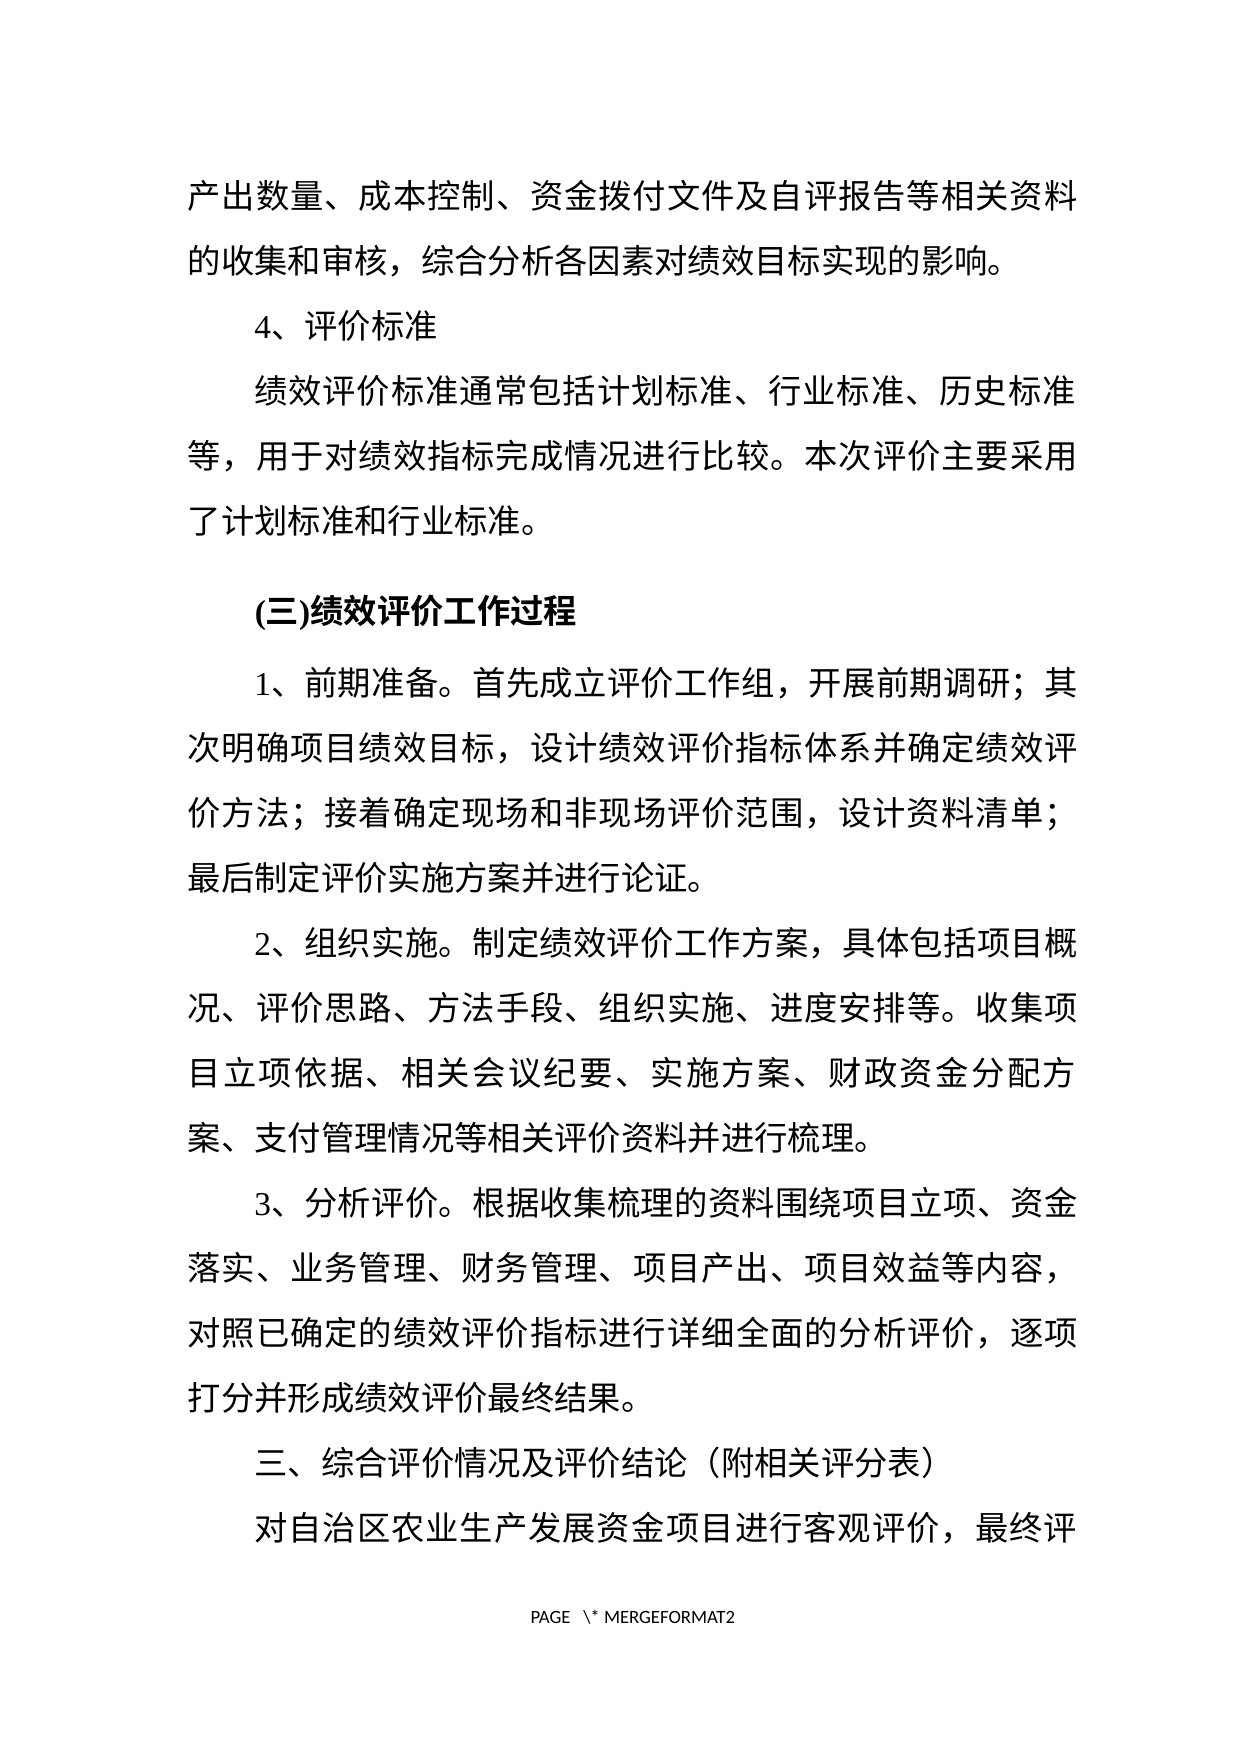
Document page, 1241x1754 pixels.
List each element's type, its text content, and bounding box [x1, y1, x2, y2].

list 组织实施。制定绩效评价工作方案，具体包括项目概况、评价思路、方法手段、组织实施、进度安排等。收集项目立项依据、相关会议纪要、实施方案、财政资金分配方案、支付管理情况等相关评价资料并进行梳理。 [187, 908, 1078, 1168]
list 分析评价。根据收集梳理的资料围绕项目立项、资金落实、业务管理、财务管理、项目产出、项目效益等内容，对照已确定的绩效评价指标进行详细全面的分析评价，逐项打分并形成绩效评价最终结果。 [187, 1168, 1078, 1428]
list 综合评价情况及评价结论（附相关评分表） [187, 1428, 1078, 1493]
text 绩效评价标准通常包括计划标准、行业标准、历史标准等，用于对绩效指标完成情况进行比较。本次评价主要采用了计划标准和行业标准。 [187, 357, 1078, 552]
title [187, 1493, 1078, 1558]
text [187, 162, 1078, 292]
text 4、评价标准 [187, 292, 1078, 357]
title (三)绩效评价工作过程 [187, 577, 1078, 642]
list 前期准备。首先成立评价工作组，开展前期调研；其次明确项目绩效目标，设计绩效评价指标体系并确定绩效评价方法；接着确定现场和非现场评价范围，设计资料清单；最后制定评价实施方案并进行论证。 [187, 648, 1078, 908]
